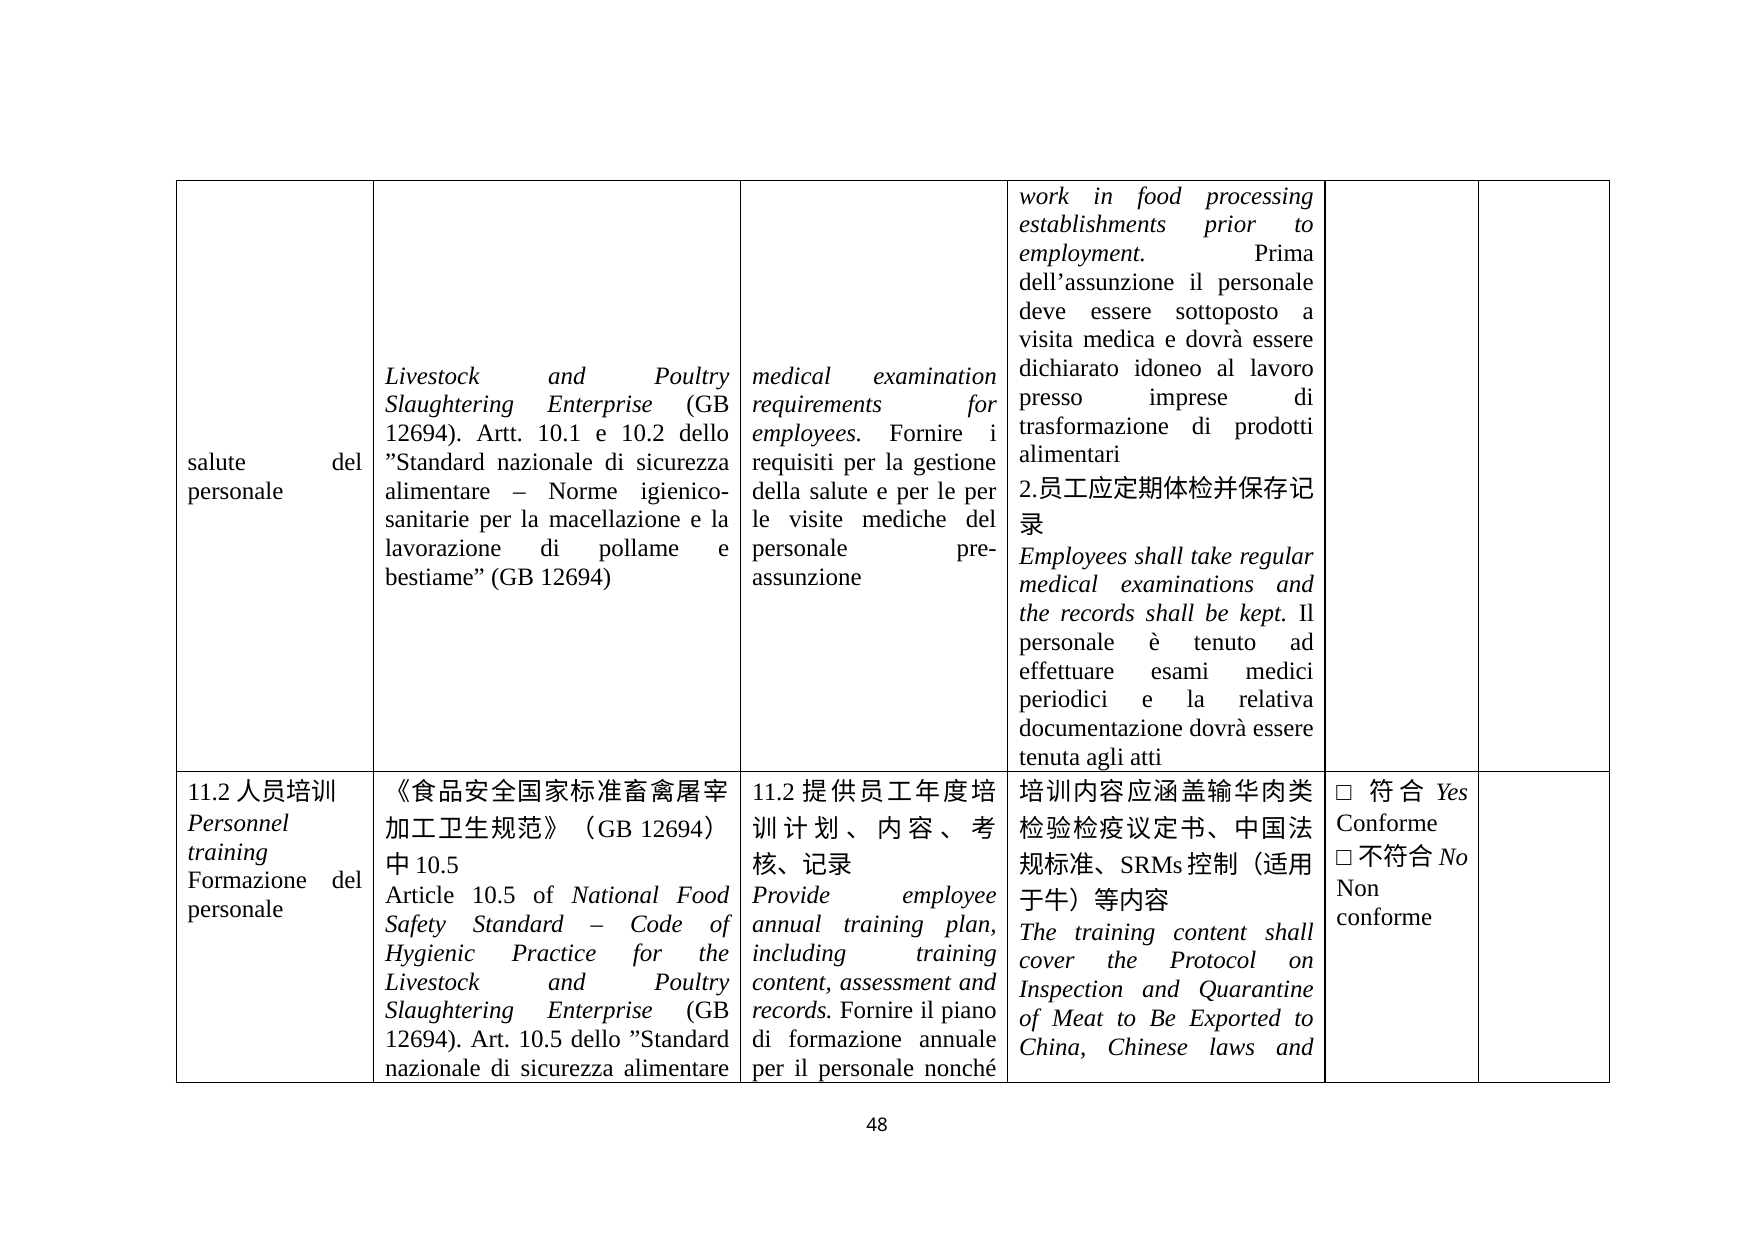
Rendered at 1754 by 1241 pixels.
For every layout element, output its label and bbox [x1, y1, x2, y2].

table_cell [374, 772, 740, 1082]
table_cell [1479, 772, 1609, 1082]
table_cell [1008, 181, 1324, 771]
table_cell [1326, 772, 1478, 1082]
table_cell [177, 772, 373, 1082]
table_cell [177, 181, 373, 771]
table_cell [1326, 181, 1478, 771]
table_cell [374, 181, 740, 771]
table_cell [741, 772, 1007, 1082]
table_cell [1008, 772, 1324, 1082]
table_cell [741, 181, 1007, 771]
table_cell [1479, 181, 1609, 771]
